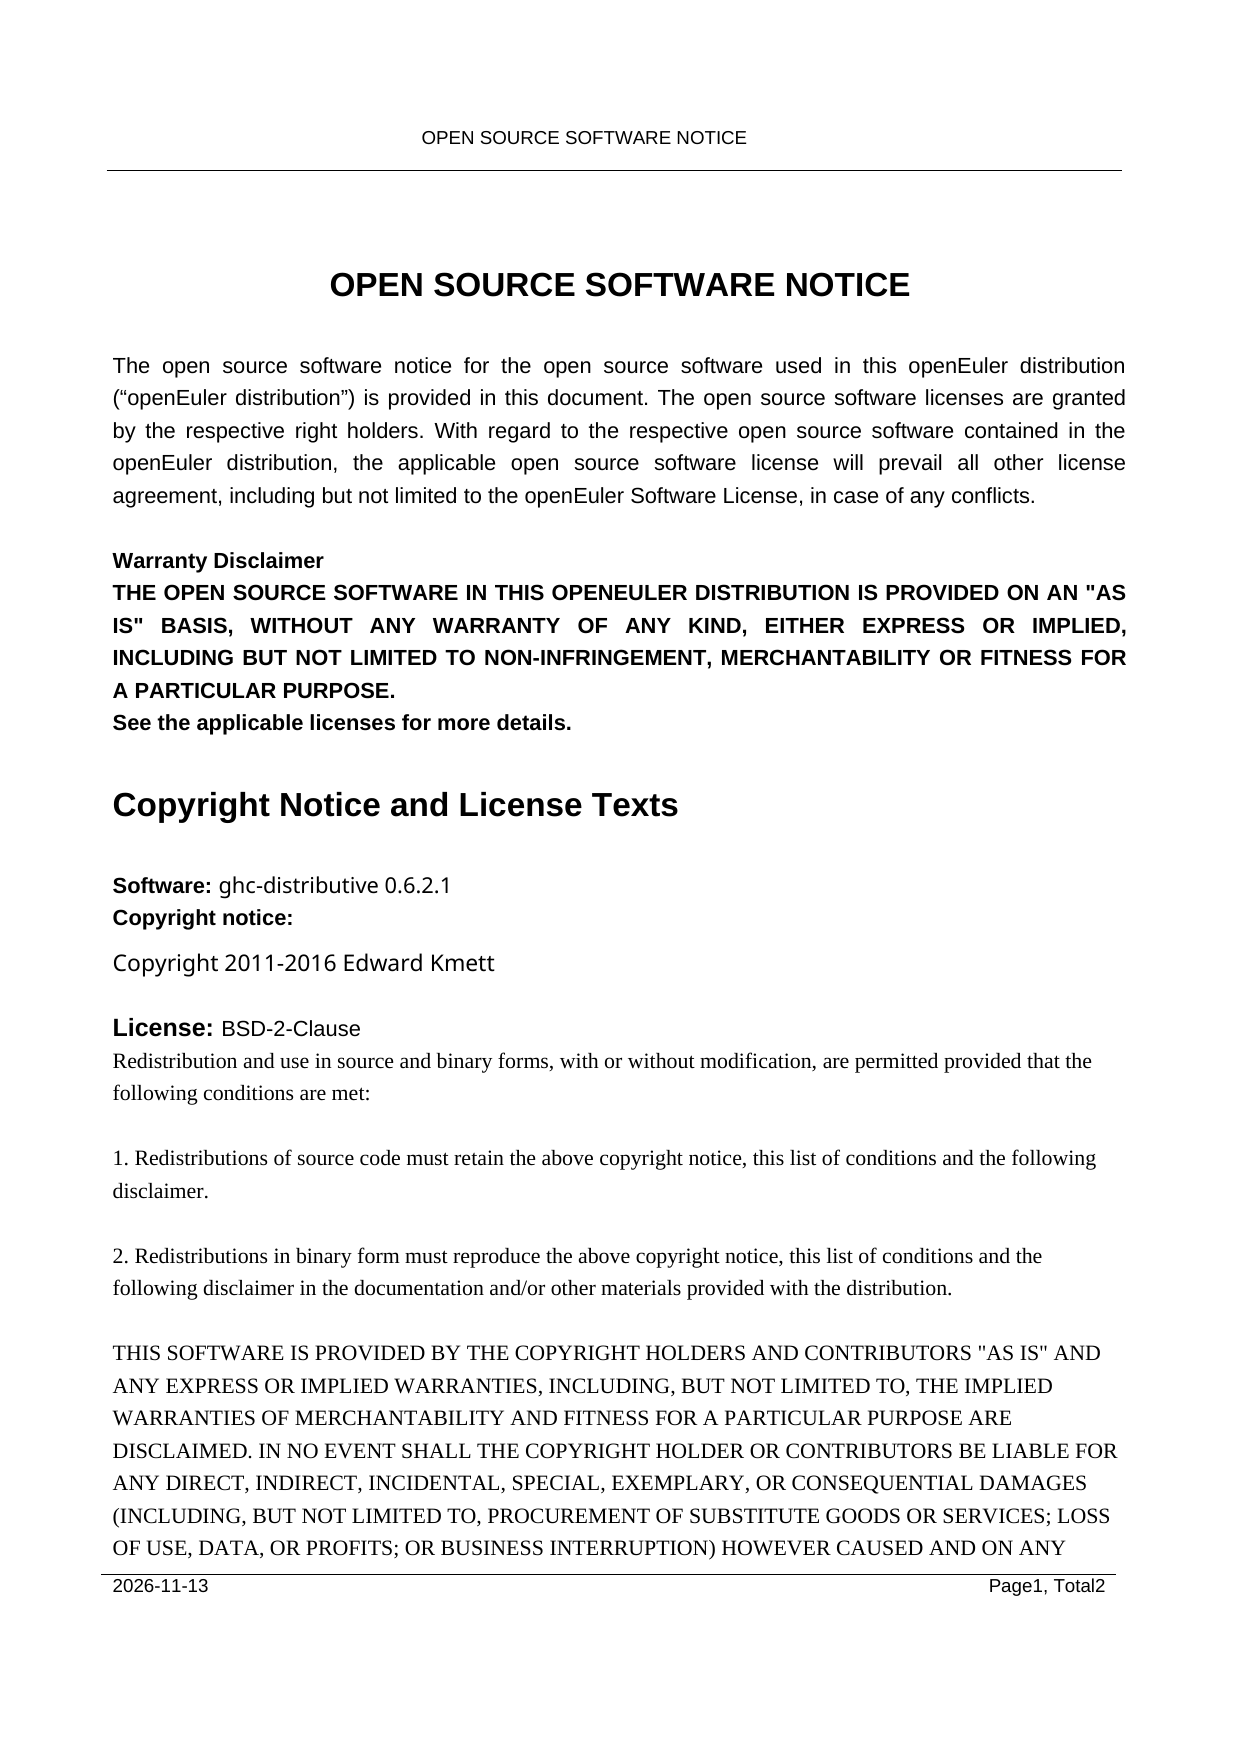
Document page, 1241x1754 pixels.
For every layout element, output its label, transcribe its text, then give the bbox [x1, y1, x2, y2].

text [112, 1044, 1128, 1564]
text Warranty Disclaimer [112, 544, 1128, 576]
text Copyright Notice and License Texts [112, 771, 1128, 836]
text THE OPEN SOURCE SOFTWARE IN THIS OPENEULER DISTRIBUTION IS PROVIDED ON AN "AS IS" BASIS, WITHOUT ANY WARRANTY OF ANY KIND, EITHER EXPRESS OR IMPLIED, INCLUDING BUT NOT LIMITED TO NON-INFRINGEMENT, MERCHANTABILITY OR FITNESS FOR A PARTICULAR PURPOSE. See the applicable licenses for more details. [112, 576, 1128, 739]
text Copyright 2011-2016 Edward Kmett [112, 947, 1128, 1012]
text Copyright notice: [112, 901, 1128, 934]
text License: BSD-2-Clause [112, 1012, 1128, 1044]
text The open source software notice for the open source software used in this openEuler distribution (“openEuler distribution”) is provided in this document. The open source software licenses are granted by the respective right holders. With regard to the respective open source software contained in the openEuler distribution, the applicable open source software license will prevail all other license agreement, including but not limited to the openEuler Software License, in case of any conflicts. [112, 349, 1128, 511]
title Software: ghc-distributive 0.6.2.1 [112, 869, 1128, 901]
text OPEN SOURCE SOFTWARE NOTICE [112, 251, 1128, 316]
